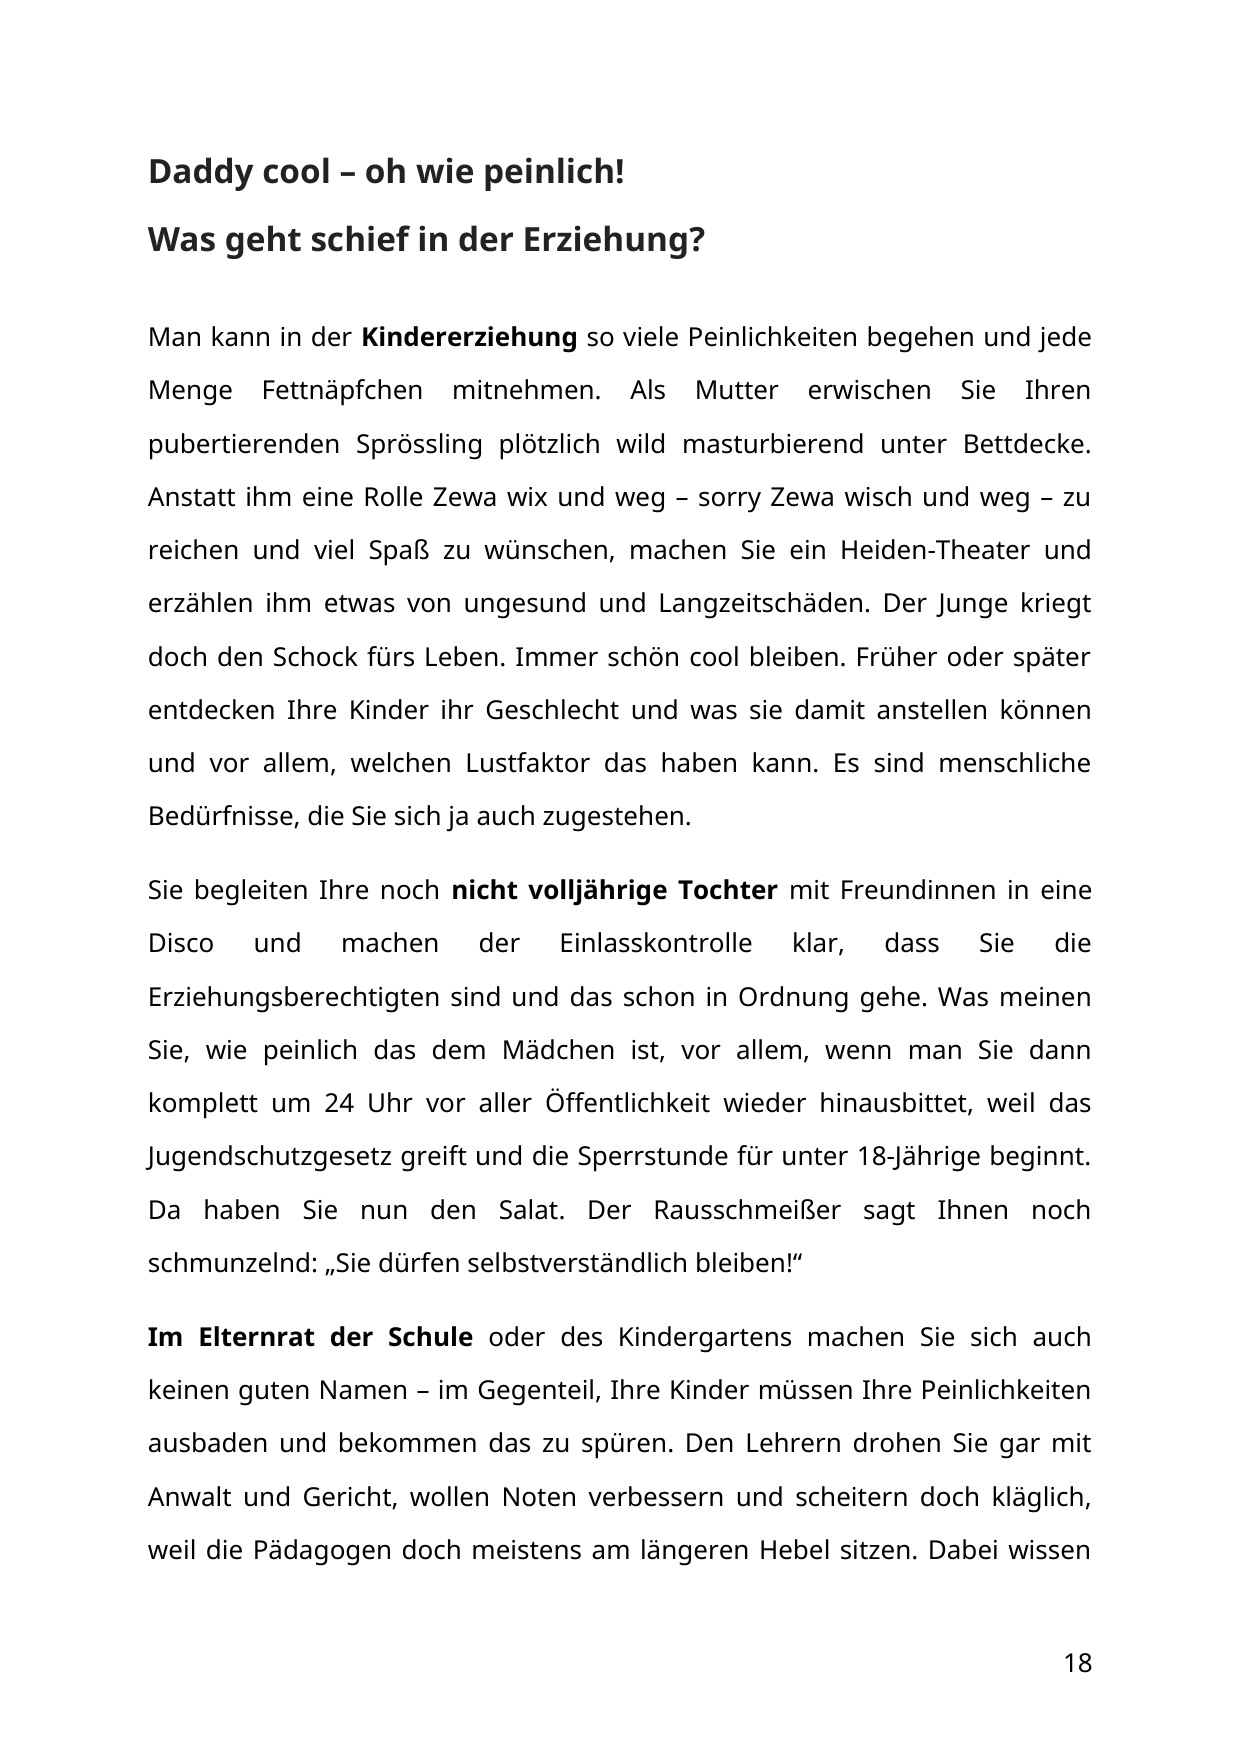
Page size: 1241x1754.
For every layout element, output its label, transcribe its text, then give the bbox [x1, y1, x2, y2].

text Sie begleiten Ihre noch nicht volljährige Tochter mit Freundinnen in eine Disco und machen der Einlasskontrolle klar, dass Sie die Erziehungsberechtigten sind und das schon in Ordnung gehe. Was meinen Sie, wie peinlich das dem Mädchen ist, vor allem, wenn man Sie dann komplett um 24 Uhr vor aller Öffentlichkeit wieder hinausbittet, weil das Jugendschutzgesetz greift und die Sperrstunde für unter 18-Jährige beginnt. Da haben Sie nun den Salat. Der Rausschmeißer sagt Ihnen noch schmunzelnd: „Sie dürfen selbstverständlich bleiben!“ [148, 872, 1093, 1280]
text Man kann in der Kindererziehung so viele Peinlichkeiten begehen und jede Menge Fettnäpfchen mitnehmen. Als Mutter erwischen Sie Ihren pubertierenden Sprössling plötzlich wild masturbierend unter Bettdecke. Anstatt ihm eine Rolle Zewa wix und weg – sorry Zewa wisch und weg – zu reichen und viel Spaß zu wünschen, machen Sie ein Heiden-Theater und erzählen ihm etwas von ungesund und Langzeitschäden. Der Junge kriegt doch den Schock fürs Leben. Immer schön cool bleiben. Früher oder später entdecken Ihre Kinder ihr Geschlecht und was sie damit anstellen können und vor allem, welchen Lustfaktor das haben kann. Es sind menschliche Bedürfnisse, die Sie sich ja auch zugestehen. [148, 319, 1093, 833]
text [148, 1318, 1093, 1567]
subtitle Daddy cool – oh wie peinlich! Was geht schief in der Erziehung? [148, 148, 1093, 261]
